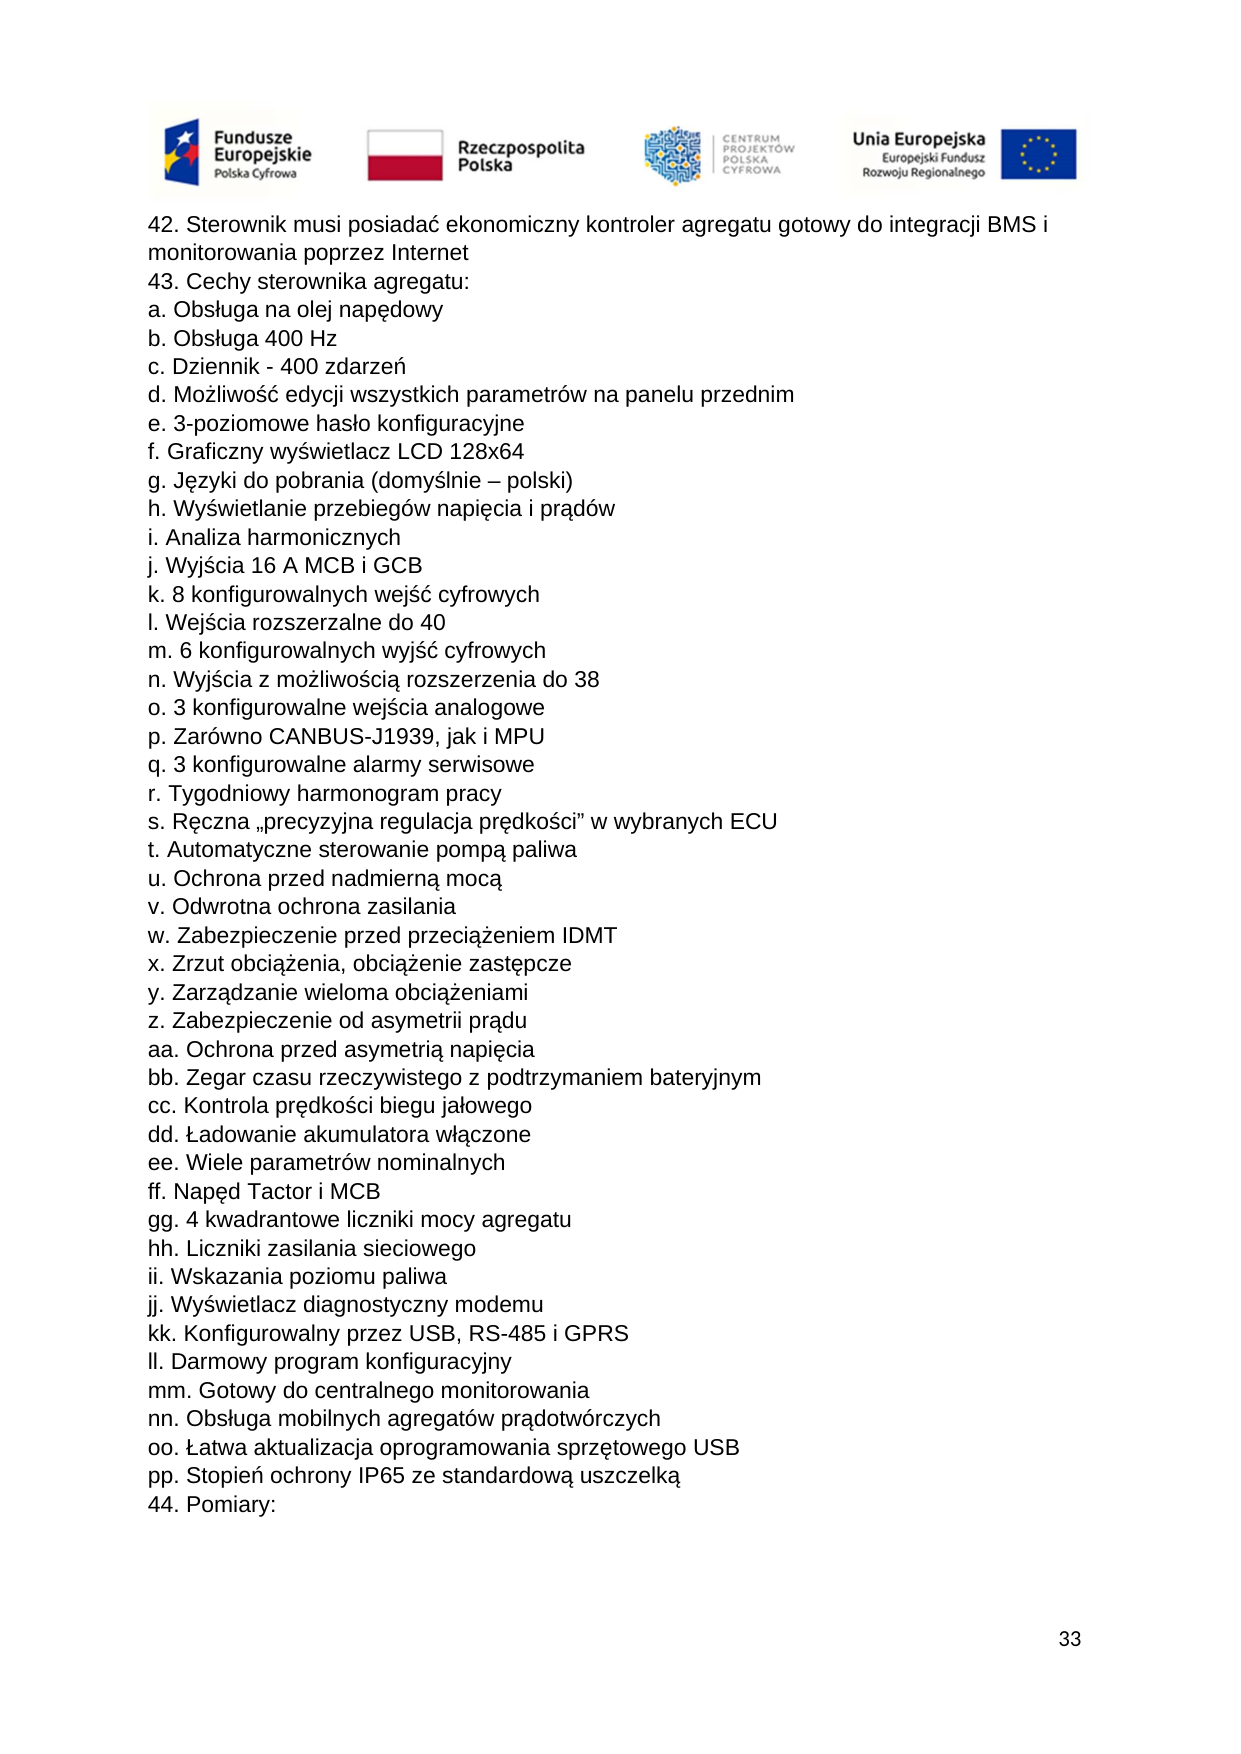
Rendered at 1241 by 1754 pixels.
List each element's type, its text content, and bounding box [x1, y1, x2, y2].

text u. Ochrona przed nadmierną mocą [148, 865, 1081, 891]
text k. 8 konfigurowalnych wejść cyfrowych [148, 581, 1081, 607]
text ee. Wiele parametrów nominalnych [148, 1149, 1081, 1176]
text jj. Wyświetlacz diagnostyczny modemu [148, 1291, 1081, 1318]
text ff. Napęd Tactor i MCB [148, 1178, 1081, 1204]
text 44. Pomiary: [148, 1491, 1081, 1517]
text pp. Stopień ochrony IP65 ze standardową uszczelką [148, 1462, 1081, 1488]
text x. Zrzut obciążenia, obciążenie zastępcze [148, 950, 1081, 977]
text p. Zarówno CANBUS-J1939, jak i MPU [148, 723, 1081, 749]
text 42. Sterownik musi posiadać ekonomiczny kontroler agregatu gotowy do integracji BMS i monitorowania poprzez Internet [148, 148, 1081, 266]
picture [147, 101, 1093, 209]
text v. Odwrotna ochrona zasilania [148, 893, 1081, 920]
text g. Języki do pobrania (domyślnie – polski) [148, 467, 1081, 493]
text aa. Ochrona przed asymetrią napięcia [148, 1036, 1081, 1062]
text y. Zarządzanie wieloma obciążeniami [148, 979, 1081, 1005]
text d. Możliwość edycji wszystkich parametrów na panelu przednim [148, 381, 1081, 408]
text ii. Wskazania poziomu paliwa [148, 1263, 1081, 1289]
text hh. Liczniki zasilania sieciowego [148, 1234, 1081, 1261]
text m. 6 konfigurowalnych wyjść cyfrowych [148, 637, 1081, 664]
text q. 3 konfigurowalne alarmy serwisowe [148, 751, 1081, 777]
text l. Wejścia rozszerzalne do 40 [148, 609, 1081, 635]
text s. Ręczna „precyzyjna regulacja prędkości” w wybranych ECU [148, 808, 1081, 834]
text bb. Zegar czasu rzeczywistego z podtrzymaniem bateryjnym [148, 1064, 1081, 1090]
text kk. Konfigurowalny przez USB, RS-485 i GPRS [148, 1320, 1081, 1346]
text mm. Gotowy do centralnego monitorowania [148, 1377, 1081, 1403]
text r. Tygodniowy harmonogram pracy [148, 779, 1081, 806]
text z. Zabezpieczenie od asymetrii prądu [148, 1007, 1081, 1033]
text b. Obsługa 400 Hz [148, 324, 1081, 351]
text h. Wyświetlanie przebiegów napięcia i prądów [148, 495, 1081, 522]
text w. Zabezpieczenie przed przeciążeniem IDMT [148, 922, 1081, 948]
text o. 3 konfigurowalne wejścia analogowe [148, 694, 1081, 721]
text e. 3-poziomowe hasło konfiguracyjne [148, 410, 1081, 436]
text oo. Łatwa aktualizacja oprogramowania sprzętowego USB [148, 1434, 1081, 1460]
text cc. Kontrola prędkości biegu jałowego [148, 1092, 1081, 1119]
text t. Automatyczne sterowanie pompą paliwa [148, 836, 1081, 863]
text i. Analiza harmonicznych [148, 524, 1081, 550]
text a. Obsługa na olej napędowy [148, 296, 1081, 322]
text ll. Darmowy program konfiguracyjny [148, 1348, 1081, 1375]
text gg. 4 kwadrantowe liczniki mocy agregatu [148, 1206, 1081, 1232]
text f. Graficzny wyświetlacz LCD 128x64 [148, 438, 1081, 465]
text 43. Cechy sterownika agregatu: [148, 268, 1081, 294]
text nn. Obsługa mobilnych agregatów prądotwórczych [148, 1405, 1081, 1432]
text dd. Ładowanie akumulatora włączone [148, 1121, 1081, 1147]
text j. Wyjścia 16 A MCB i GCB [148, 552, 1081, 578]
text c. Dziennik - 400 zdarzeń [148, 353, 1081, 379]
text n. Wyjścia z możliwością rozszerzenia do 38 [148, 666, 1081, 692]
